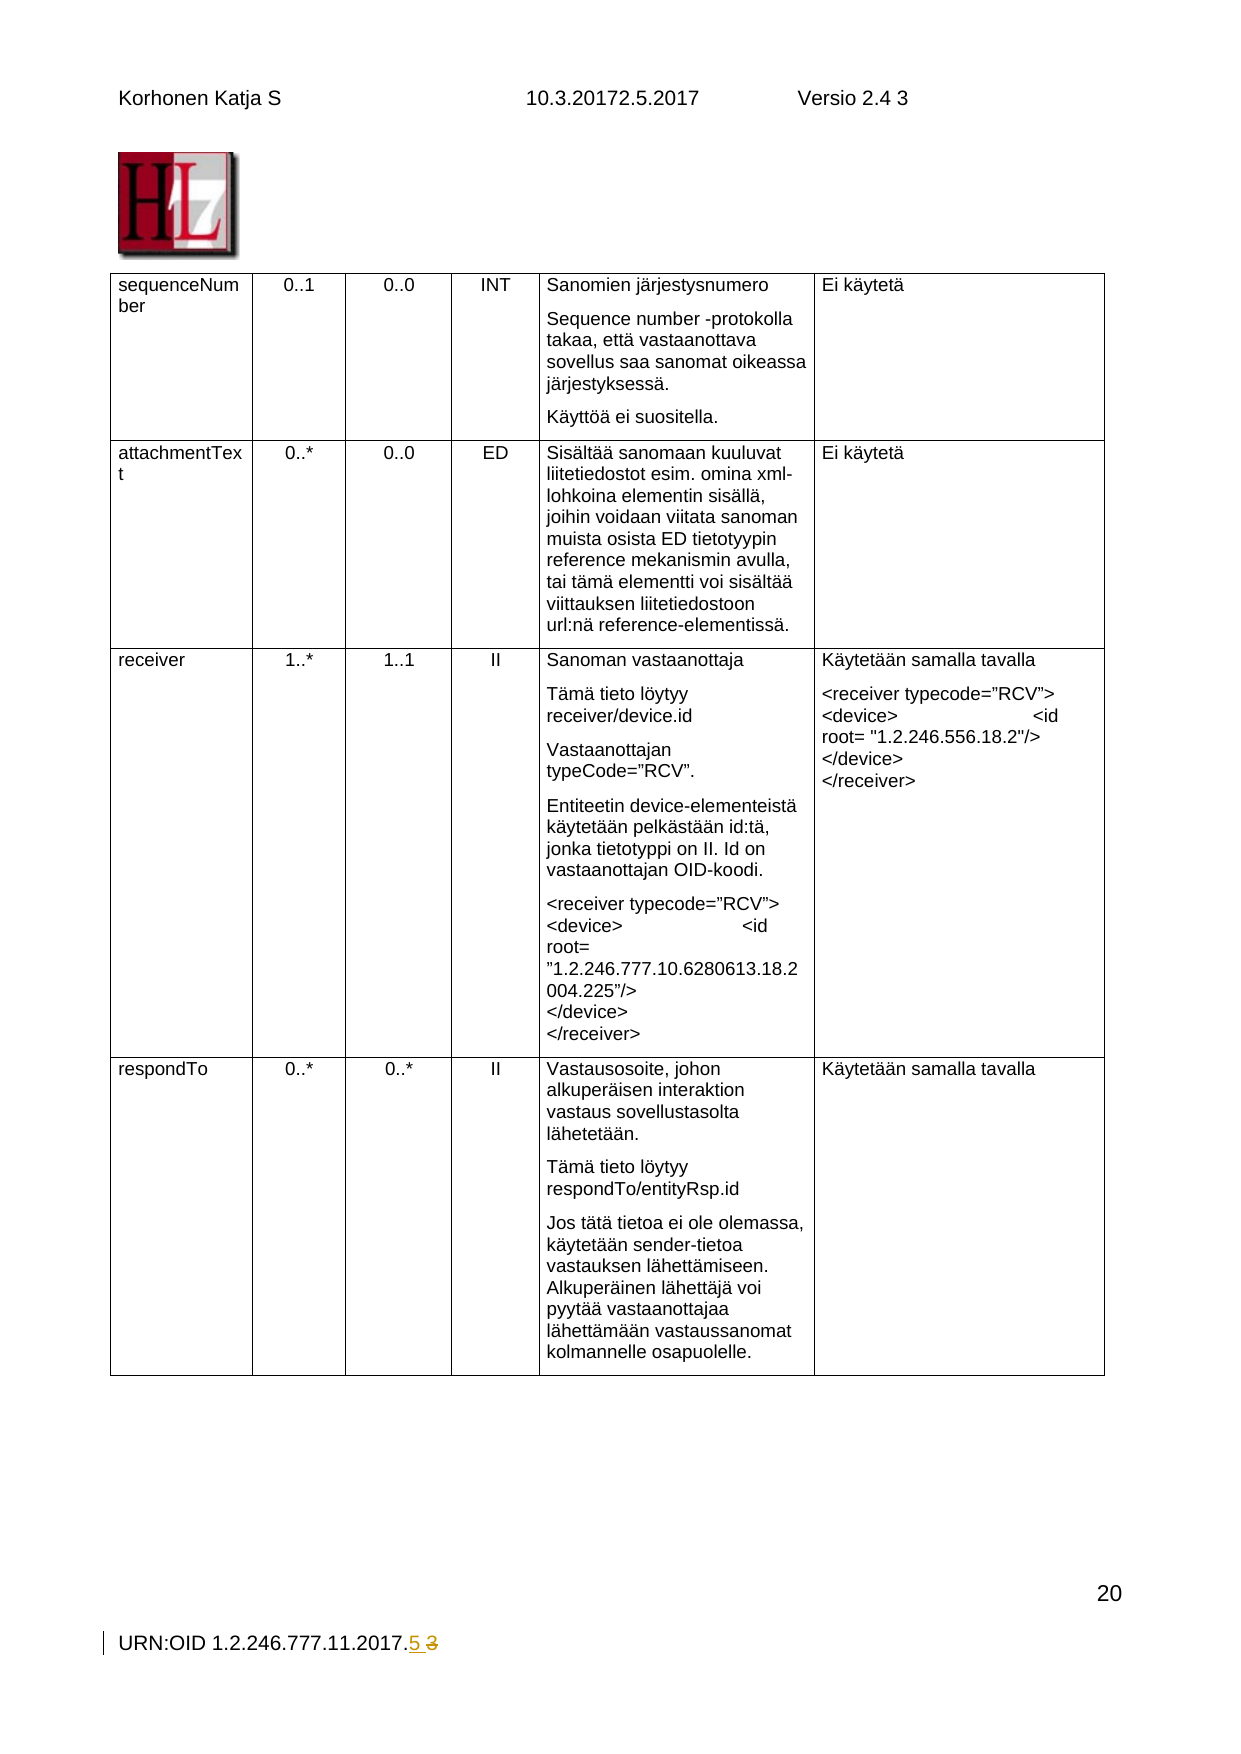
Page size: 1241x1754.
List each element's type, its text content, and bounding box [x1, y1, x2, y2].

table_cell 0..* [253, 1058, 345, 1375]
table_cell 0..0 [346, 441, 451, 648]
table_cell Sanoman vastaanottaja Tämä tieto löytyy receiver/device.id Vastaanottajan typeCode=”RCV”. Entiteetin device-elementeistä käytetään pelkästään id:tä, jonka tietotyppi on II. Id on vastaanottajan OID-koodi. <receiver typecode=”RCV”> <device> <id root= ”1.2.246.777.10.6280613.18.2004.225”/> </device> </receiver> [540, 649, 814, 1057]
table_cell sequenceNumber [111, 274, 252, 440]
table_cell attachmentText [111, 441, 252, 648]
table_cell Sisältää sanomaan kuuluvat liitetiedostot esim. omina xml-lohkoina elementin sisällä, joihin voidaan viitata sanoman muista osista ED tietotyypin reference mekanismin avulla, tai tämä elementti voi sisältää viittauksen liitetiedostoon url:nä reference-elementissä. [540, 441, 814, 648]
table_cell 0..1 [253, 274, 345, 440]
picture [118, 152, 241, 260]
table_cell Käytetään samalla tavalla <receiver typecode=”RCV”> <device> <id root= "1.2.246.556.18.2"/> </device> </receiver> [815, 649, 1104, 1057]
table_cell Käytetään samalla tavalla [815, 1058, 1104, 1375]
table_cell 0..0 [346, 274, 451, 440]
table_cell Sanomien järjestysnumero Sequence number -protokolla takaa, että vastaanottava sovellus saa sanomat oikeassa järjestyksessä. Käyttöä ei suositella. [540, 274, 814, 440]
table_cell Ei käytetä [815, 441, 1104, 648]
table_cell Ei käytetä [815, 274, 1104, 440]
table_cell II [452, 1058, 539, 1375]
table_cell 1..* [253, 649, 345, 1057]
table_cell II [452, 649, 539, 1057]
table_cell 0..* [253, 441, 345, 648]
table_cell 0..* [346, 1058, 451, 1375]
table_cell 1..1 [346, 649, 451, 1057]
table_cell receiver [111, 649, 252, 1057]
table_cell Vastausosoite, johon alkuperäisen interaktion vastaus sovellustasolta lähetetään. Tämä tieto löytyy respondTo/entityRsp.id Jos tätä tietoa ei ole olemassa, käytetään sender-tietoa vastauksen lähettämiseen. Alkuperäinen lähettäjä voi pyytää vastaanottajaa lähettämään vastaussanomat kolmannelle osapuolelle. [540, 1058, 814, 1375]
table_cell respondTo [111, 1058, 252, 1375]
table_cell ED [452, 441, 539, 648]
table_cell INT [452, 274, 539, 440]
